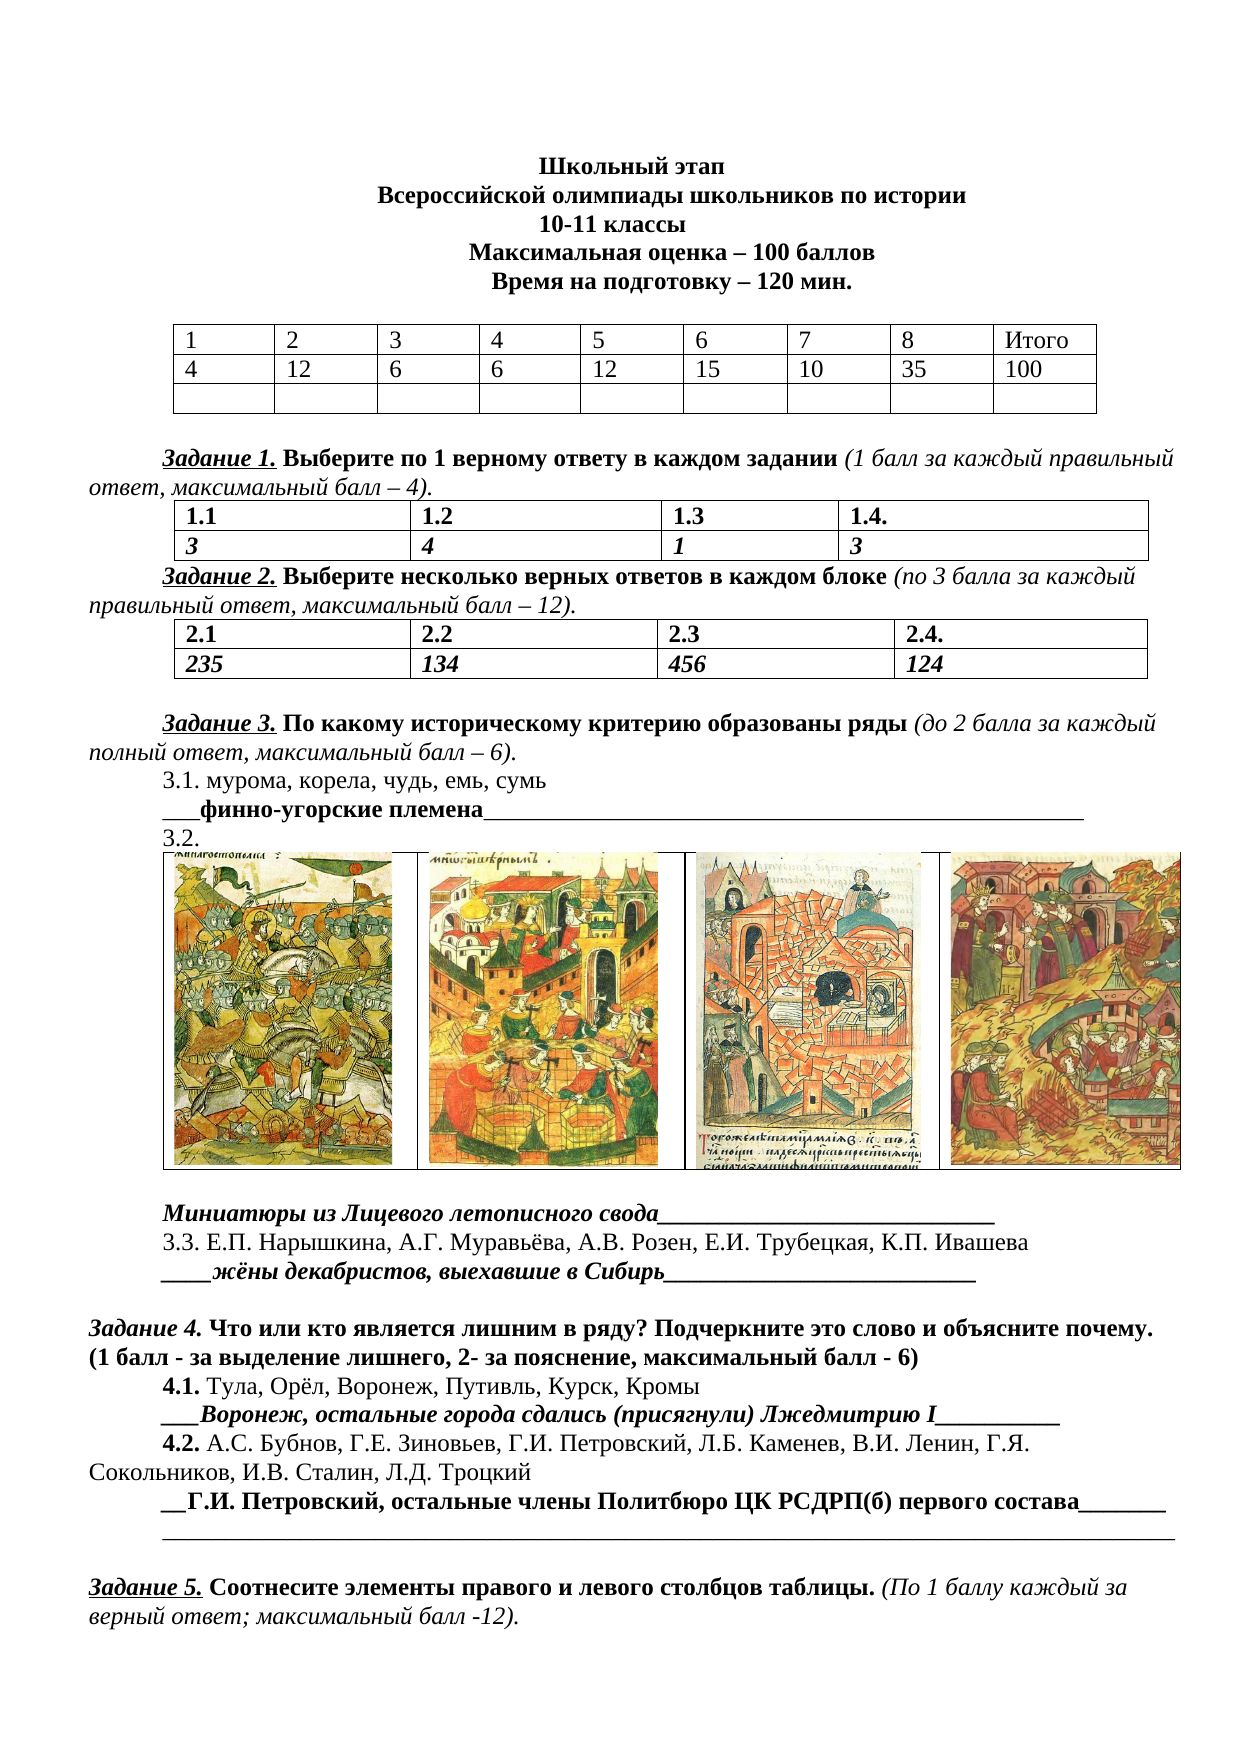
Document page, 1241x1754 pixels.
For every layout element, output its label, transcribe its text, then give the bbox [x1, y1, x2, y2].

table_cell [480, 384, 580, 413]
table_header [418, 853, 684, 1168]
text Максимальная оценка – 100 баллов [89, 237, 1181, 266]
table_header 3 [378, 325, 479, 353]
table_header 1.3 [662, 501, 838, 530]
table_cell [378, 384, 479, 413]
table_header 2.3 [658, 620, 894, 648]
text Время на подготовку – 120 мин. [89, 266, 1181, 295]
table_cell 12 [275, 355, 377, 383]
table_cell 4 [174, 355, 274, 383]
text 10-11 классы [539, 209, 1181, 237]
text Школьный этап [539, 151, 1181, 180]
text Задание 5. Соотнесите элементы правого и левого столбцов таблицы. (По 1 баллу каждый за верный ответ; максимальный балл -12). [89, 1572, 1181, 1629]
table_cell 4 [411, 531, 661, 560]
text Всероссийской олимпиады школьников по истории [89, 180, 1181, 209]
table_cell [581, 384, 683, 413]
table_header [164, 853, 417, 1168]
table_header 6 [684, 325, 787, 353]
table_cell 456 [658, 649, 894, 678]
picture [428, 852, 658, 1167]
table_cell 3 [839, 531, 1148, 560]
table_cell 15 [684, 355, 787, 383]
table_header 2.1 [175, 620, 410, 648]
picture [174, 852, 393, 1165]
table_cell 100 [994, 355, 1096, 383]
table_header 2.2 [411, 620, 657, 648]
picture [696, 852, 921, 1169]
table_cell [174, 384, 274, 413]
table_cell [994, 384, 1096, 413]
text 3.1. мурома, корела, чудь, емь, сумь [162, 765, 1181, 794]
table_cell 35 [891, 355, 993, 383]
text Задание 3. По какому историческому критерию образованы ряды (до 2 балла за каждый полный ответ, максимальный балл – 6). [89, 708, 1181, 765]
table_cell 12 [581, 355, 683, 383]
table_header 7 [788, 325, 890, 353]
table_cell [891, 384, 993, 413]
text 3.2. [162, 823, 1181, 852]
table_header 2 [275, 325, 377, 353]
table_header 1.2 [411, 501, 661, 530]
table_cell 1 [662, 531, 838, 560]
text __Г.И. Петровский, остальные члены Политбюро ЦК РСДРП(б) первого состава_______ [89, 1486, 1181, 1514]
text Задание 4. Что или кто является лишним в ряду? Подчеркните это слово и объясните почему. (1 балл - за выделение лишнего, 2- за пояснение, максимальный балл - 6) [89, 1284, 1181, 1371]
table_header 1.4. [839, 501, 1148, 530]
text _________________________________________________________________________________ [89, 1514, 1181, 1543]
table_header [921, 853, 939, 1168]
table_cell 6 [480, 355, 580, 383]
table_header [686, 853, 696, 1168]
table_header Итого [994, 325, 1096, 353]
table_header 8 [891, 325, 993, 353]
text 4.2. А.С. Бубнов, Г.Е. Зиновьев, Г.И. Петровский, Л.Б. Каменев, В.И. Ленин, Г.Я. Сокольников, И.В. Сталин, Л.Д. Троцкий [89, 1428, 1181, 1486]
table_cell [684, 384, 787, 413]
table_cell 3 [175, 531, 410, 560]
table_header 1 [174, 325, 274, 353]
text Задание 1. Выберите по 1 верному ответу в каждом задании (1 балл за каждый правильный ответ, максимальный балл – 4). [89, 443, 1181, 500]
table_cell 6 [378, 355, 479, 383]
table_header [940, 853, 1180, 1168]
table_cell 10 [788, 355, 890, 383]
table_header 1.1 [175, 501, 410, 530]
table_header 4 [480, 325, 580, 353]
picture [950, 852, 1181, 1165]
table_header 2.4. [895, 620, 1147, 648]
text ___Воронеж, остальные города сдались (присягнули) Лжедмитрию I__________ [89, 1399, 1181, 1428]
table_cell [275, 384, 377, 413]
text ___финно-угорские племена________________________________________________ [162, 794, 1181, 823]
text 3.3. Е.П. Нарышкина, А.Г. Муравьёва, А.В. Розен, Е.И. Трубецкая, К.П. Ивашева [89, 1227, 1181, 1256]
text ____жёны декабристов, выехавшие в Сибирь_________________________ [89, 1256, 1181, 1284]
text Задание 2. Выберите несколько верных ответов в каждом блоке (по 3 балла за каждый правильный ответ, максимальный балл – 12). [89, 561, 1181, 618]
table_cell 134 [411, 649, 657, 678]
table_header 5 [581, 325, 683, 353]
text 4.1. Тула, Орёл, Воронеж, Путивль, Курск, Кромы [89, 1371, 1181, 1399]
table_cell 124 [895, 649, 1147, 678]
table_cell [788, 384, 890, 413]
table_cell 235 [175, 649, 410, 678]
text Миниатюры из Лицевого летописного свода___________________________ [89, 1198, 1181, 1227]
